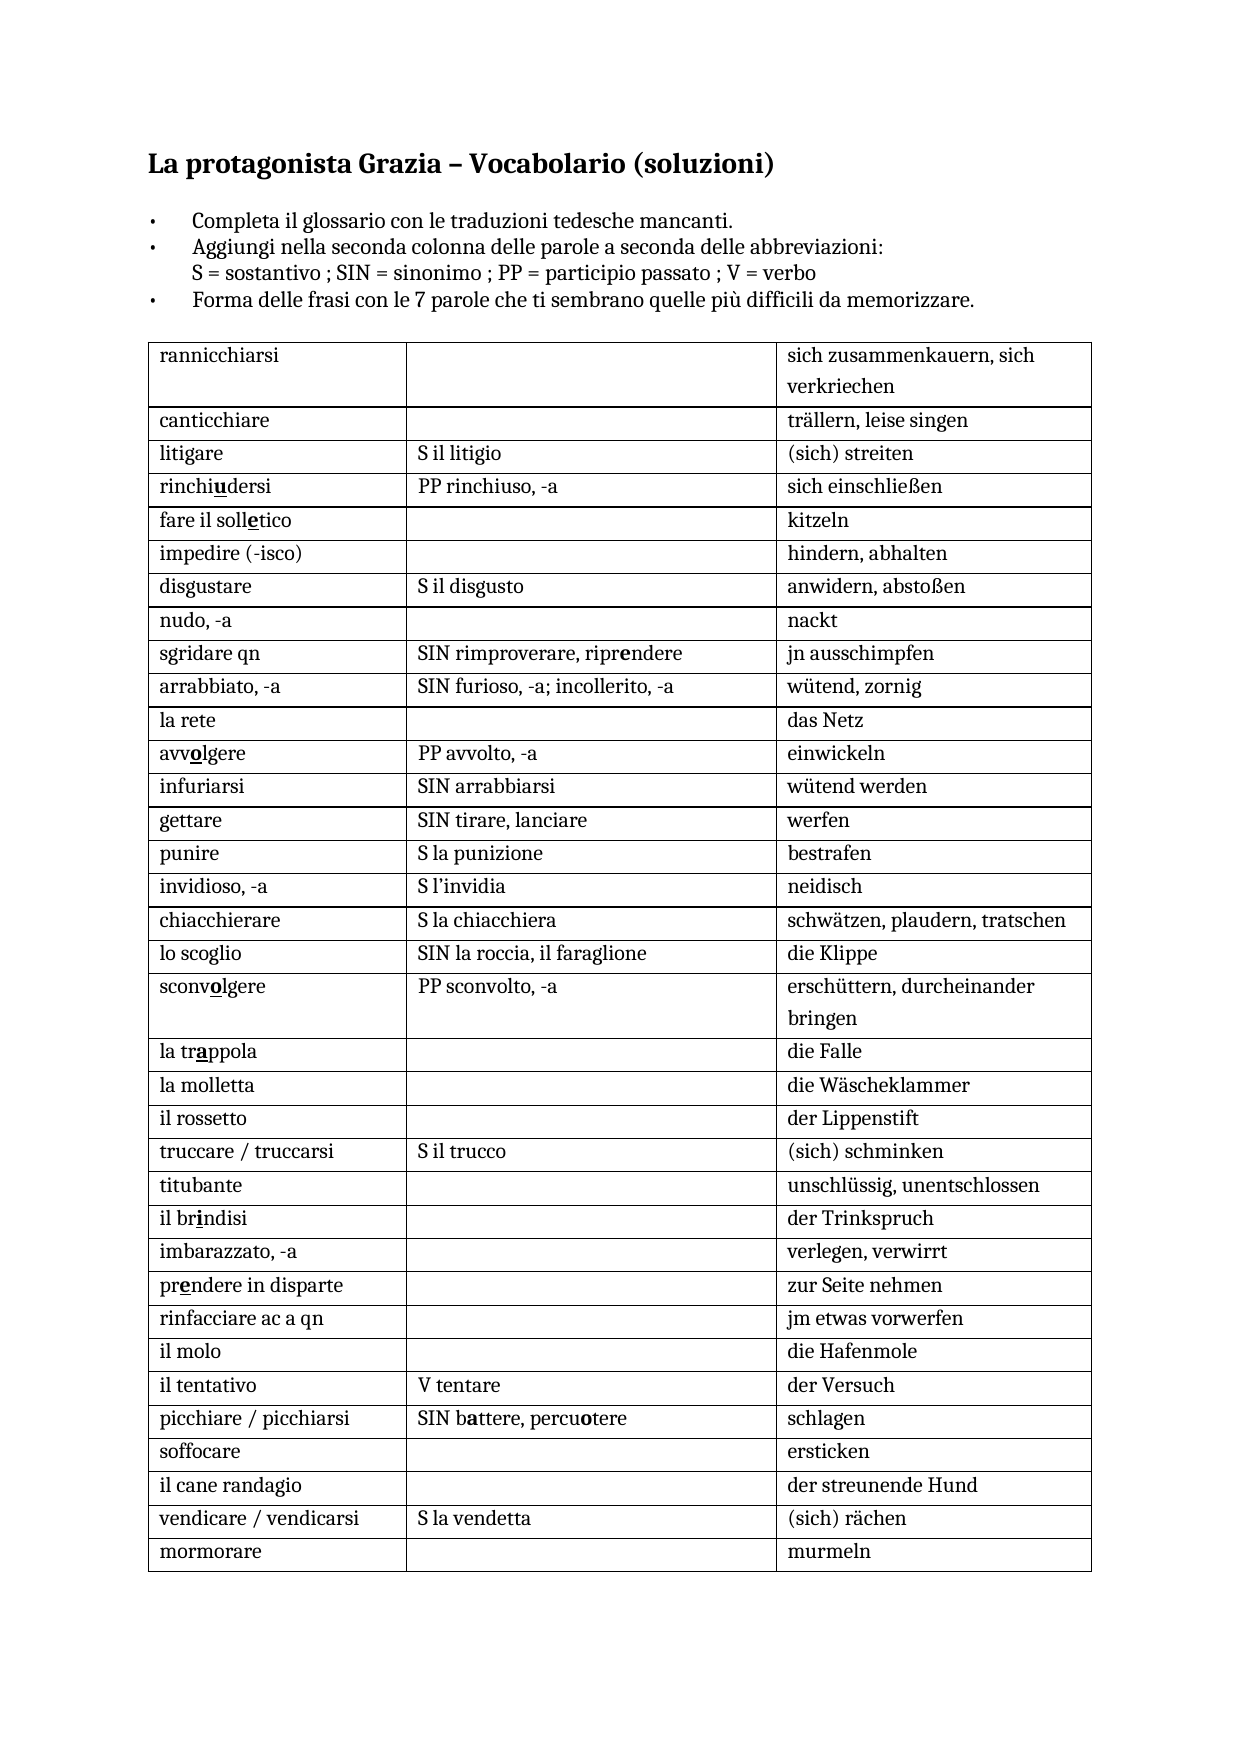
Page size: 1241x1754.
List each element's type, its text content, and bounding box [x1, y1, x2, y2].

table_cell PP avvolto, -a [407, 741, 776, 773]
table_cell trällern, leise singen [777, 408, 1091, 440]
table_cell neidisch [777, 874, 1091, 906]
table_cell das Netz [777, 708, 1091, 740]
text • Aggiungi nella seconda colonna delle parole a seconda delle abbreviazioni: [148, 234, 1093, 260]
table_cell S la vendetta [407, 1506, 776, 1538]
table_cell S l’invidia [407, 874, 776, 906]
table_cell schwätzen, plaudern, tratschen [777, 908, 1091, 940]
table_cell zur Seite nehmen [777, 1272, 1091, 1304]
table_cell werfen [777, 808, 1091, 840]
table_cell [407, 1306, 776, 1338]
table_cell il rossetto [149, 1106, 406, 1138]
table_cell unschlüssig, unentschlossen [777, 1172, 1091, 1204]
table_cell prendere in disparte [149, 1272, 406, 1304]
table_cell lo scoglio [149, 941, 406, 973]
table_cell der Lippenstift [777, 1106, 1091, 1138]
table_cell gettare [149, 808, 406, 840]
table_cell [407, 1472, 776, 1504]
table_cell [407, 1206, 776, 1238]
table_cell der streunende Hund [777, 1472, 1091, 1504]
table_cell avvolgere [149, 741, 406, 773]
table_cell schlagen [777, 1406, 1091, 1438]
table_cell SIN la roccia, il faraglione [407, 941, 776, 973]
table_cell [407, 1072, 776, 1104]
text S = sostantivo ; SIN = sinonimo ; PP = participio passato ; V = verbo [192, 260, 1093, 287]
table_cell [407, 1272, 776, 1304]
table_cell die Klippe [777, 941, 1091, 973]
table_cell wütend werden [777, 774, 1091, 806]
table_cell rinchiudersi [149, 474, 406, 506]
table_cell [407, 1339, 776, 1371]
table_cell canticchiare [149, 408, 406, 440]
table_cell (sich) streiten [777, 441, 1091, 473]
table_cell disgustare [149, 574, 406, 606]
table_cell chiacchierare [149, 908, 406, 940]
table_cell arrabbiato, -a [149, 674, 406, 706]
table_cell der Trinkspruch [777, 1206, 1091, 1238]
table_cell punire [149, 841, 406, 873]
table_cell [407, 541, 776, 573]
table_cell S il disgusto [407, 574, 776, 606]
table_cell erschüttern, durcheinander bringen [777, 974, 1091, 1038]
table_cell sich einschließen [777, 474, 1091, 506]
table_cell der Versuch [777, 1372, 1091, 1404]
table_cell nackt [777, 608, 1091, 640]
table_cell il brindisi [149, 1206, 406, 1238]
table_cell PP rinchiuso, -a [407, 474, 776, 506]
table_cell jm etwas vorwerfen [777, 1306, 1091, 1338]
table_cell sgridare qn [149, 641, 406, 673]
table_cell (sich) schminken [777, 1139, 1091, 1171]
table_cell titubante [149, 1172, 406, 1204]
table_cell SIN tirare, lanciare [407, 808, 776, 840]
table_cell [407, 708, 776, 740]
table_cell il molo [149, 1339, 406, 1371]
table_cell [407, 408, 776, 440]
table_cell sconvolgere [149, 974, 406, 1038]
table_cell imbarazzato, -a [149, 1239, 406, 1271]
text • Completa il glossario con le traduzioni tedesche mancanti. [148, 207, 1093, 234]
table_cell ersticken [777, 1439, 1091, 1471]
table_cell infuriarsi [149, 774, 406, 806]
table_cell il cane randagio [149, 1472, 406, 1504]
table_cell SIN rimproverare, riprendere [407, 641, 776, 673]
table_cell soffocare [149, 1439, 406, 1471]
table_cell S la chiacchiera [407, 908, 776, 940]
table_cell murmeln [777, 1539, 1091, 1571]
table_cell la rete [149, 708, 406, 740]
table_cell [407, 1039, 776, 1071]
table_cell [407, 1172, 776, 1204]
table_cell impedire (-isco) [149, 541, 406, 573]
table_cell hindern, abhalten [777, 541, 1091, 573]
table_cell S la punizione [407, 841, 776, 873]
list Forma delle frasi con le 7 parole che ti sembrano quelle più difficili da memorizzare. [148, 287, 1093, 313]
table_cell PP sconvolto, -a [407, 974, 776, 1038]
table_cell bestrafen [777, 841, 1091, 873]
table_cell SIN battere, percuotere [407, 1406, 776, 1438]
table_cell SIN furioso, -a; incollerito, -a [407, 674, 776, 706]
table_cell la trappola [149, 1039, 406, 1071]
table_cell jn ausschimpfen [777, 641, 1091, 673]
table_cell [407, 1539, 776, 1571]
table_cell picchiare / picchiarsi [149, 1406, 406, 1438]
table_cell verlegen, verwirrt [777, 1239, 1091, 1271]
table_cell (sich) rächen [777, 1506, 1091, 1538]
table_cell mormorare [149, 1539, 406, 1571]
text La protagonista Grazia – Vocabolario (soluzioni) [148, 148, 1093, 181]
table_cell V tentare [407, 1372, 776, 1404]
table_cell die Falle [777, 1039, 1091, 1071]
table_cell [407, 1239, 776, 1271]
table_cell die Wäscheklammer [777, 1072, 1091, 1104]
table_cell die Hafenmole [777, 1339, 1091, 1371]
table_cell invidioso, -a [149, 874, 406, 906]
table_cell [407, 1439, 776, 1471]
table_header sich zusammenkauern, sich verkriechen [777, 343, 1091, 406]
table_cell [407, 608, 776, 640]
table_cell la molletta [149, 1072, 406, 1104]
table_cell wütend, zornig [777, 674, 1091, 706]
table_cell litigare [149, 441, 406, 473]
table_cell il tentativo [149, 1372, 406, 1404]
table_cell [407, 508, 776, 540]
table_cell anwidern, abstoßen [777, 574, 1091, 606]
table_header [407, 343, 776, 406]
table_cell SIN arrabbiarsi [407, 774, 776, 806]
table_cell S il litigio [407, 441, 776, 473]
table_cell nudo, -a [149, 608, 406, 640]
table_header rannicchiarsi [149, 343, 406, 406]
table_cell fare il solletico [149, 508, 406, 540]
table_cell einwickeln [777, 741, 1091, 773]
table_cell kitzeln [777, 508, 1091, 540]
table_cell rinfacciare ac a qn [149, 1306, 406, 1338]
table_cell truccare / truccarsi [149, 1139, 406, 1171]
table_cell vendicare / vendicarsi [149, 1506, 406, 1538]
table_cell S il trucco [407, 1139, 776, 1171]
table_cell [407, 1106, 776, 1138]
